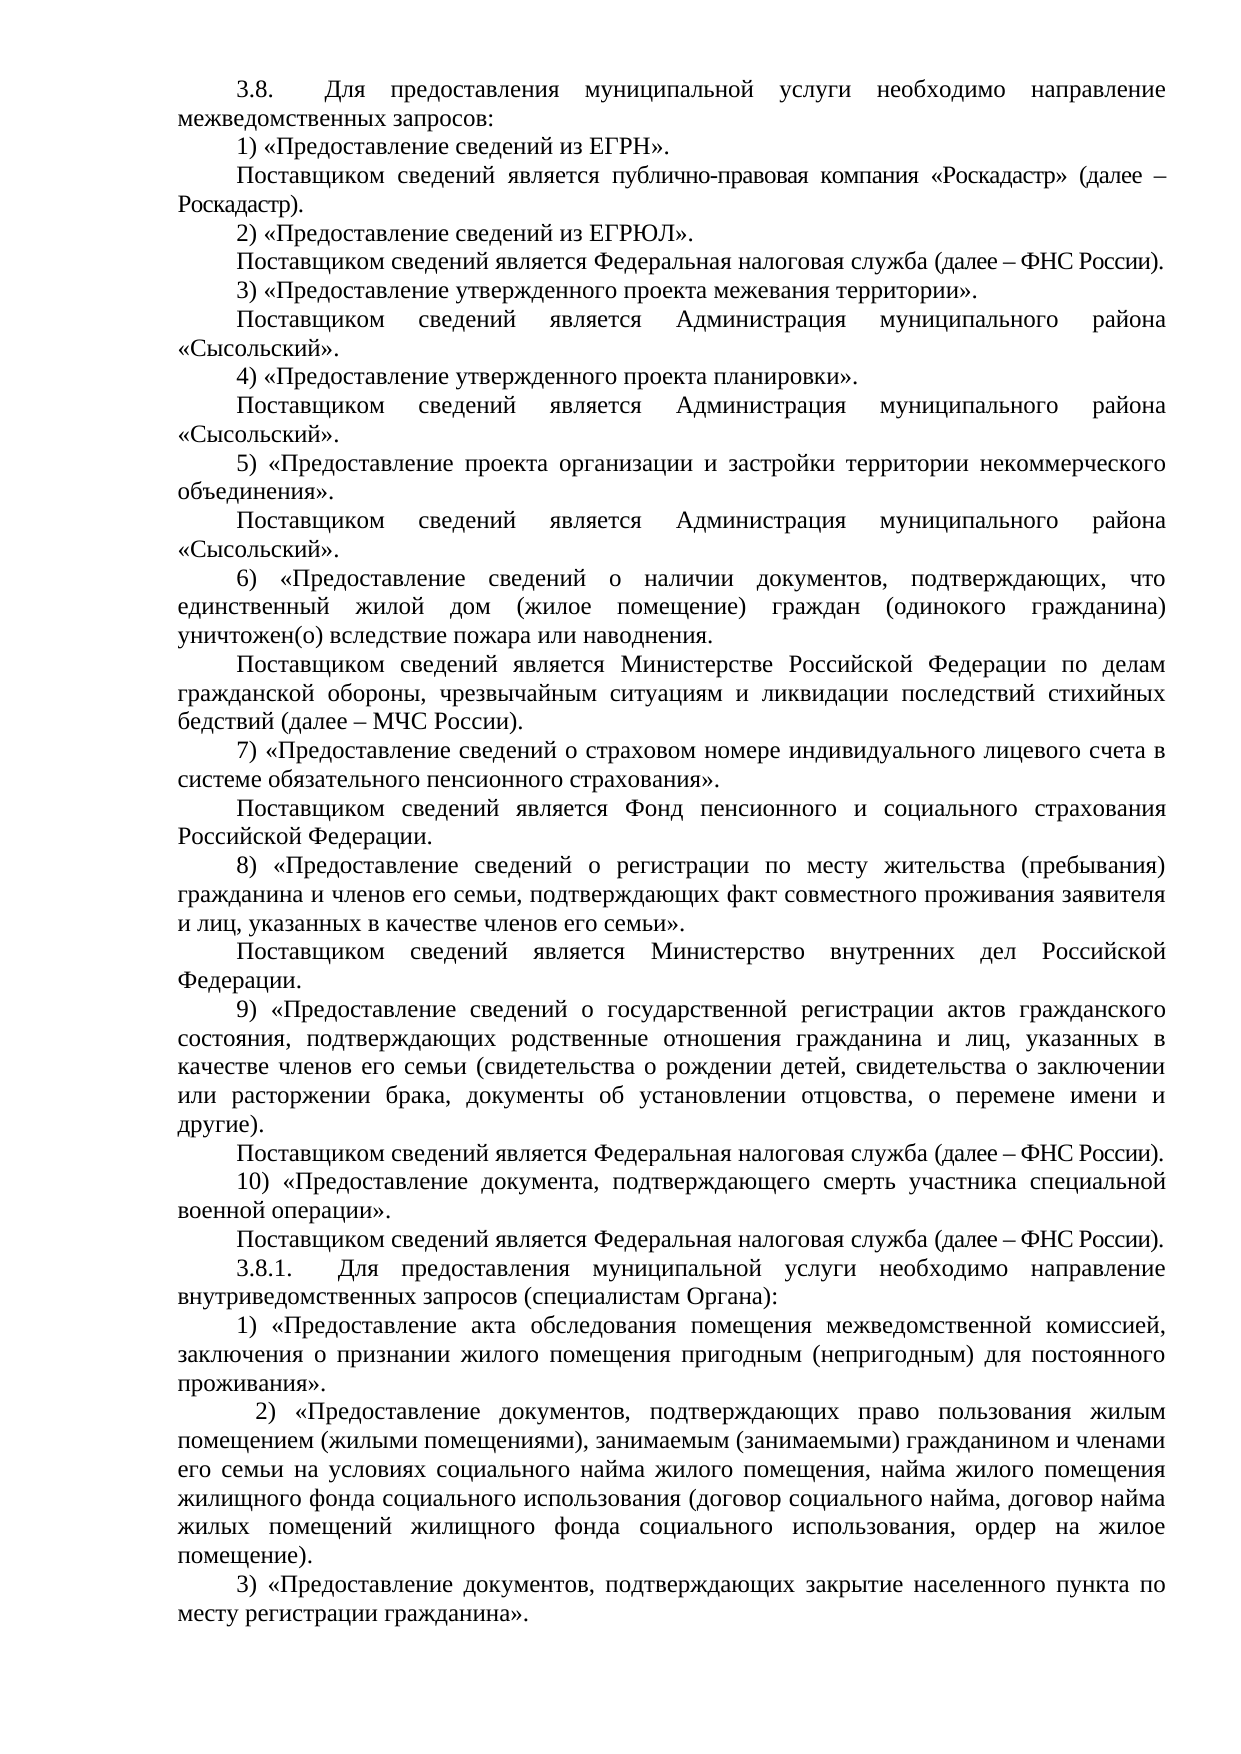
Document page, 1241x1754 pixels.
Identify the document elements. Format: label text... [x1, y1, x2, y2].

text 3) «Предоставление утвержденного проекта межевания территории». [177, 275, 1167, 304]
text 6) «Предоставление сведений о наличии документов, подтверждающих, что единственный жилой дом (жилое помещение) граждан (одинокого гражданина) уничтожен(о) вследствие пожара или наводнения. [177, 563, 1167, 649]
text Поставщиком сведений является Администрация муниципального района «Сысольский». [177, 304, 1167, 361]
text 8) «Предоставление сведений о регистрации по месту жительства (пребывания) гражданина и членов его семьи, подтверждающих факт совместного проживания заявителя и лиц, указанных в качестве членов его семьи». [177, 850, 1167, 936]
text 2) «Предоставление документов, подтверждающих право пользования жилым помещением (жилыми помещениями), занимаемым (занимаемыми) гражданином и членами его семьи на условиях социального найма жилого помещения, найма жилого помещения жилищного фонда социального использования (договор социального найма, договор найма жилых помещений жилищного фонда социального использования, ордер на жилое помещение). [177, 1396, 1167, 1569]
text Поставщиком сведений является Федеральная налоговая служба (далее – ФНС России). [177, 1138, 1167, 1166]
text Поставщиком сведений является Администрация муниципального района «Сысольский». [177, 505, 1167, 563]
text 2) «Предоставление сведений из ЕГРЮЛ». [177, 218, 1167, 246]
text Поставщиком сведений является Федеральная налоговая служба (далее – ФНС России). [177, 1224, 1167, 1253]
text Поставщиком сведений является Администрация муниципального района «Сысольский». [177, 390, 1167, 448]
text Поставщиком сведений является Министерство внутренних дел Российской Федерации. [177, 936, 1167, 994]
text 10) «Предоставление документа, подтверждающего смерть участника специальной военной операции». [177, 1166, 1167, 1224]
text 3.8.1. Для предоставления муниципальной услуги необходимо направление внутриведомственных запросов (специалистам Органа): [177, 1253, 1167, 1310]
text 5) «Предоставление проекта организации и застройки территории некоммерческого объединения». [177, 448, 1167, 505]
text 1) «Предоставление сведений из ЕГРН». [177, 131, 1167, 160]
text 3.8. Для предоставления муниципальной услуги необходимо направление межведомственных запросов: [177, 74, 1167, 131]
text 3) «Предоставление документов, подтверждающих закрытие населенного пункта по месту регистрации гражданина». [177, 1569, 1167, 1626]
text 9) «Предоставление сведений о государственной регистрации актов гражданского состояния, подтверждающих родственные отношения гражданина и лиц, указанных в качестве членов его семьи (свидетельства о рождении детей, свидетельства о заключении или расторжении брака, документы об установлении отцовства, о перемене имени и другие). [177, 994, 1167, 1138]
text 4) «Предоставление утвержденного проекта планировки». [177, 361, 1167, 390]
text 1) «Предоставление акта обследования помещения межведомственной комиссией, заключения о признании жилого помещения пригодным (непригодным) для постоянного проживания». [177, 1310, 1167, 1396]
text 7) «Предоставление сведений о страховом номере индивидуального лицевого счета в системе обязательного пенсионного страхования». [177, 735, 1167, 793]
text Поставщиком сведений является публично-правовая компания «Роскадастр» (далее – Роскадастр). [177, 160, 1167, 218]
text Поставщиком сведений является Федеральная налоговая служба (далее – ФНС России). [177, 246, 1167, 275]
text Поставщиком сведений является Фонд пенсионного и социального страхования Российской Федерации. [177, 793, 1167, 850]
text Поставщиком сведений является Министерстве Российской Федерации по делам гражданской обороны, чрезвычайным ситуациям и ликвидации последствий стихийных бедствий (далее – МЧС России). [177, 649, 1167, 735]
